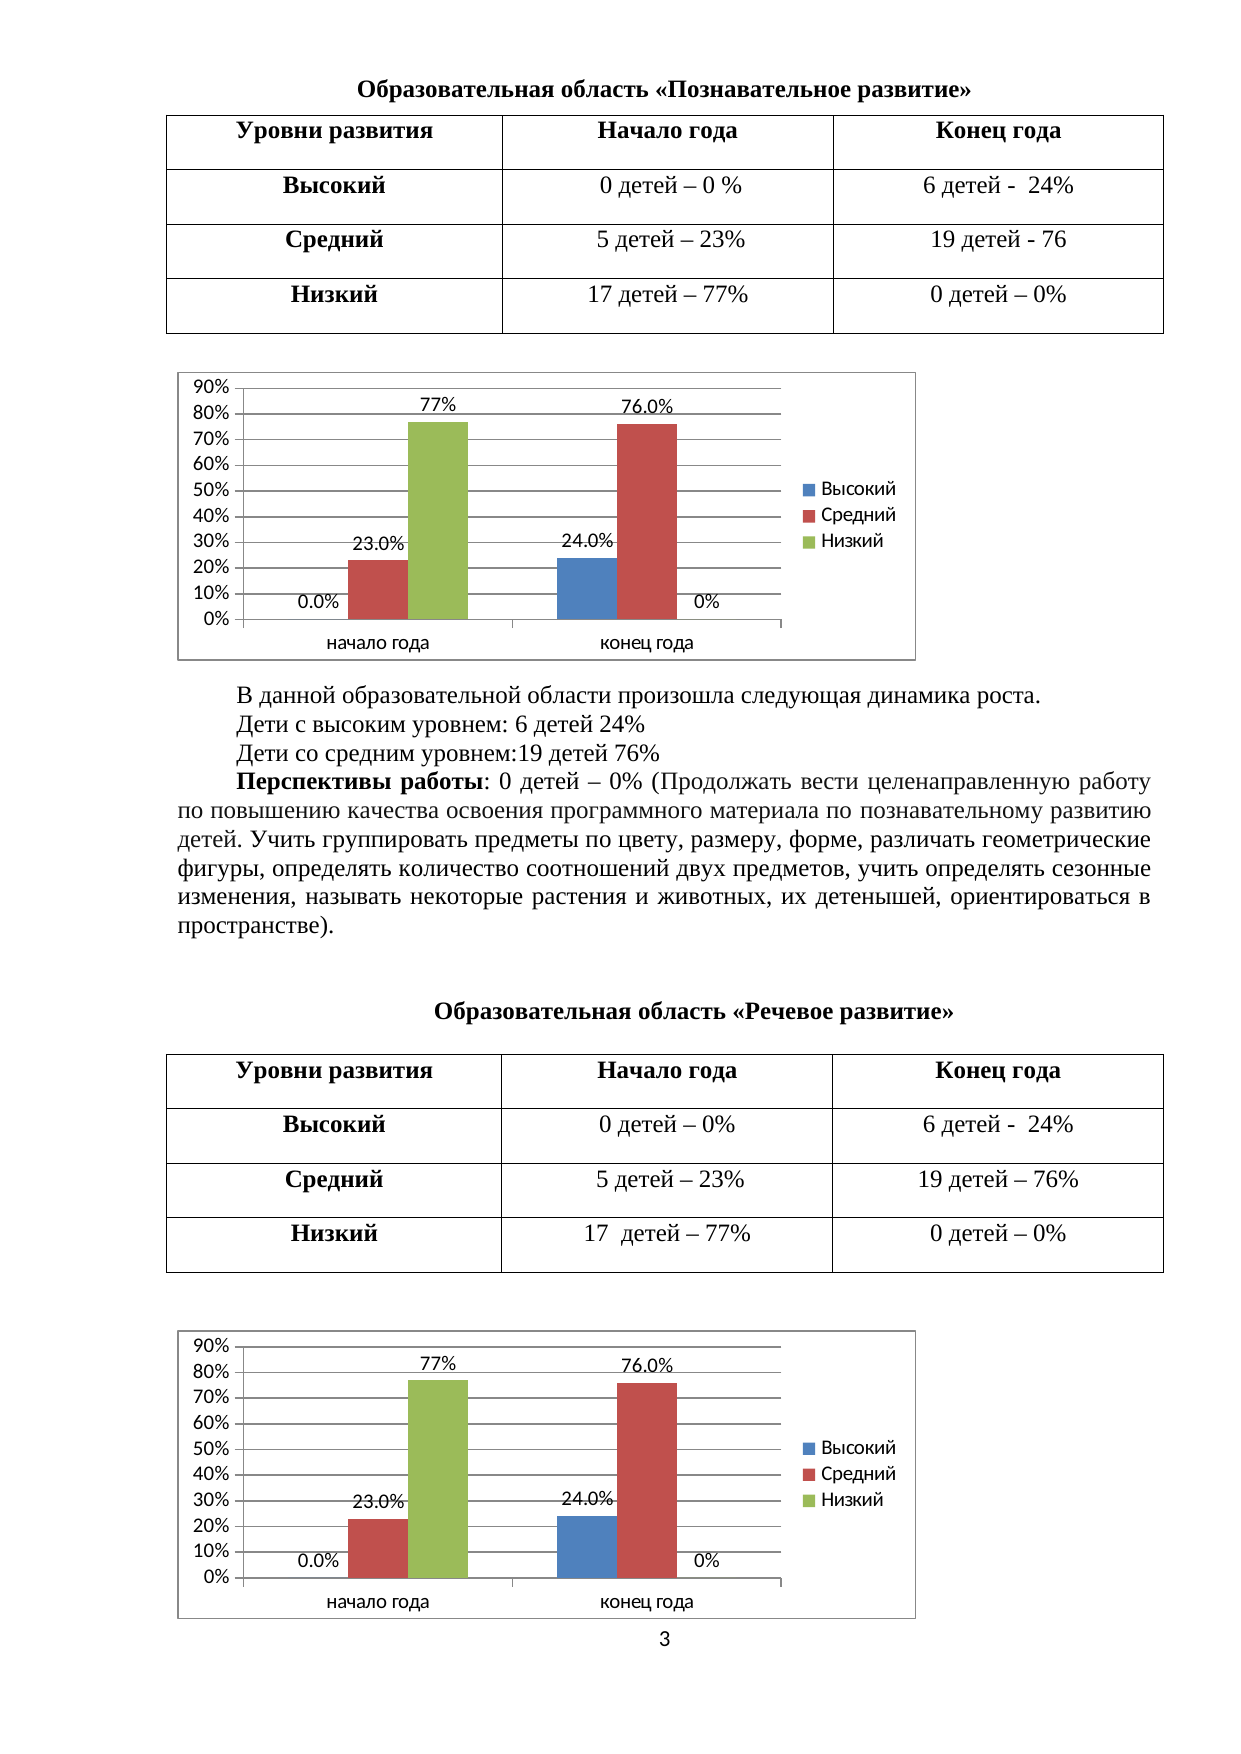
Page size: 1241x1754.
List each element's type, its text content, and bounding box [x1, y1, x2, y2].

table_cell Средний [167, 1164, 501, 1217]
text Дети с высоким уровнем: 6 детей 24% [177, 709, 1152, 738]
table_cell 17 детей – 77% [503, 279, 833, 332]
table_cell 6 детей - 24% [834, 170, 1163, 223]
text Образовательная область «Познавательное развитие» [177, 74, 1152, 103]
table_cell Высокий [167, 170, 502, 223]
table_header Конец года [833, 1055, 1163, 1108]
text Образовательная область «Речевое развитие» [177, 996, 1152, 1025]
table_cell 17 детей – 77% [502, 1218, 832, 1272]
table_cell 0 детей – 0% [502, 1109, 832, 1163]
text Перспективы работы: 0 детей – 0% (Продолжать вести целенаправленную работу по повышению качества освоения программного материала по познавательному развитию детей. Учить группировать предметы по цвету, размеру, форме, различать геометрические фигуры, определять количество соотношений двух предметов, учить определять сезонные изменения, называть некоторые растения и животных, их детенышей, ориентироваться в пространстве). [177, 766, 1152, 939]
table_cell Высокий [167, 1109, 501, 1163]
table_cell 0 детей – 0% [833, 1218, 1163, 1272]
table_cell 5 детей – 23% [503, 225, 833, 278]
table_header Начало года [502, 1055, 832, 1108]
table_cell 19 детей – 76% [833, 1164, 1163, 1217]
table_cell 0 детей – 0% [834, 279, 1163, 332]
table_header Уровни развития [167, 1055, 501, 1108]
table_header Конец года [834, 116, 1163, 169]
table_header Уровни развития [167, 116, 502, 169]
table_header Начало года [503, 116, 833, 169]
table_cell 0 детей – 0 % [503, 170, 833, 223]
table_cell Низкий [167, 1218, 501, 1272]
table_cell 5 детей – 23% [502, 1164, 832, 1217]
table_cell Средний [167, 225, 502, 278]
table_cell Низкий [167, 279, 502, 332]
text Дети со средним уровнем:19 детей 76% [177, 738, 1152, 766]
table_cell 19 детей - 76 [834, 225, 1163, 278]
table_cell 6 детей - 24% [833, 1109, 1163, 1163]
text В данной образовательной области произошла следующая динамика роста. [177, 680, 1152, 709]
